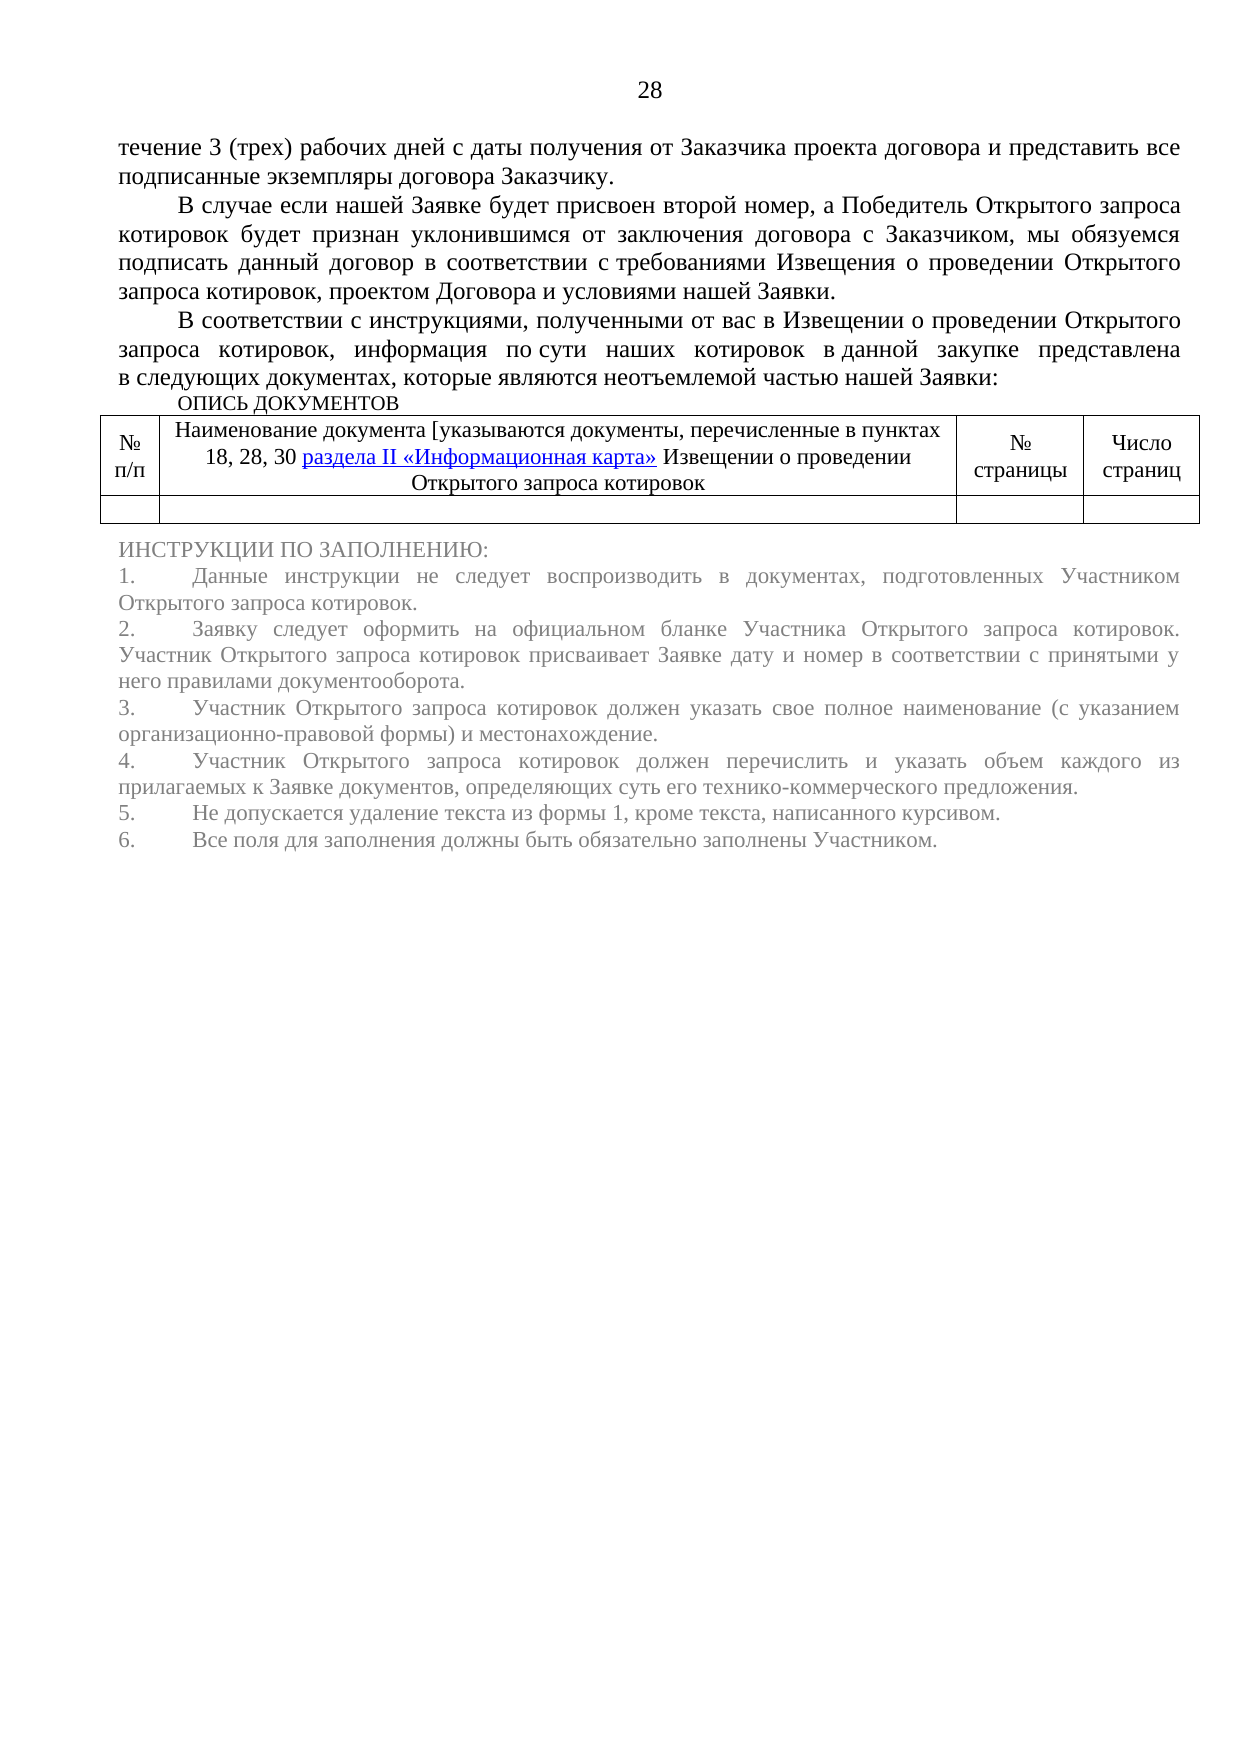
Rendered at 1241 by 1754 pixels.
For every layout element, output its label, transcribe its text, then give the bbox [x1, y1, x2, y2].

table_header № страницы [957, 416, 1083, 495]
table_cell [1084, 496, 1199, 523]
text В случае если нашей Заявке будет присвоен второй номер, а Победитель Открытого запроса котировок будет признан уклонившимся от заключения договора с Заказчиком, мы обязуемся подписать данный договор в соответствии с требованиями Извещения о проведении Открытого запроса котировок, проектом Договора и условиями нашей Заявки. [118, 190, 1181, 305]
text В соответствии с инструкциями, полученными от вас в Извещении о проведении Открытого запроса котировок, информация по сути наших котировок в данной закупке представлена в следующих документах, которые являются неотъемлемой частью нашей Заявки: [118, 305, 1181, 391]
table_header Наименование документа [указываются документы, перечисленные в пунктах 18, 28, 30 раздела II «Информационная карта» Извещении о проведении Открытого запроса котировок [160, 416, 956, 495]
list Участник Открытого запроса котировок должен указать свое полное наименование (с указанием организационно-правовой формы) и местонахождение. [118, 694, 1181, 747]
list Не допускается удаление текста из формы 1, кроме текста, написанного курсивом. [118, 799, 1181, 826]
list Заявку следует оформить на официальном бланке Участника Открытого запроса котировок. Участник Открытого запроса котировок присваивает Заявке дату и номер в соответствии с принятыми у него правилами документооборота. [118, 615, 1181, 694]
text ОПИСЬ ДОКУМЕНТОВ [118, 391, 1181, 415]
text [118, 132, 1181, 190]
table_cell [160, 496, 956, 523]
table_header Число страниц [1084, 416, 1199, 495]
list Все поля для заполнения должны быть обязательно заполнены Участником. [118, 826, 1181, 852]
list Данные инструкции не следует воспроизводить в документах, подготовленных Участником Открытого запроса котировок. [118, 562, 1181, 615]
text ИНСТРУКЦИИ ПО ЗАПОЛНЕНИЮ: [118, 536, 1181, 562]
table_cell [101, 496, 159, 523]
table_cell [957, 496, 1083, 523]
list Участник Открытого запроса котировок должен перечислить и указать объем каждого из прилагаемых к Заявке документов, определяющих суть его технико-коммерческого предложения. [118, 747, 1181, 799]
table_header № п/п [101, 416, 159, 495]
